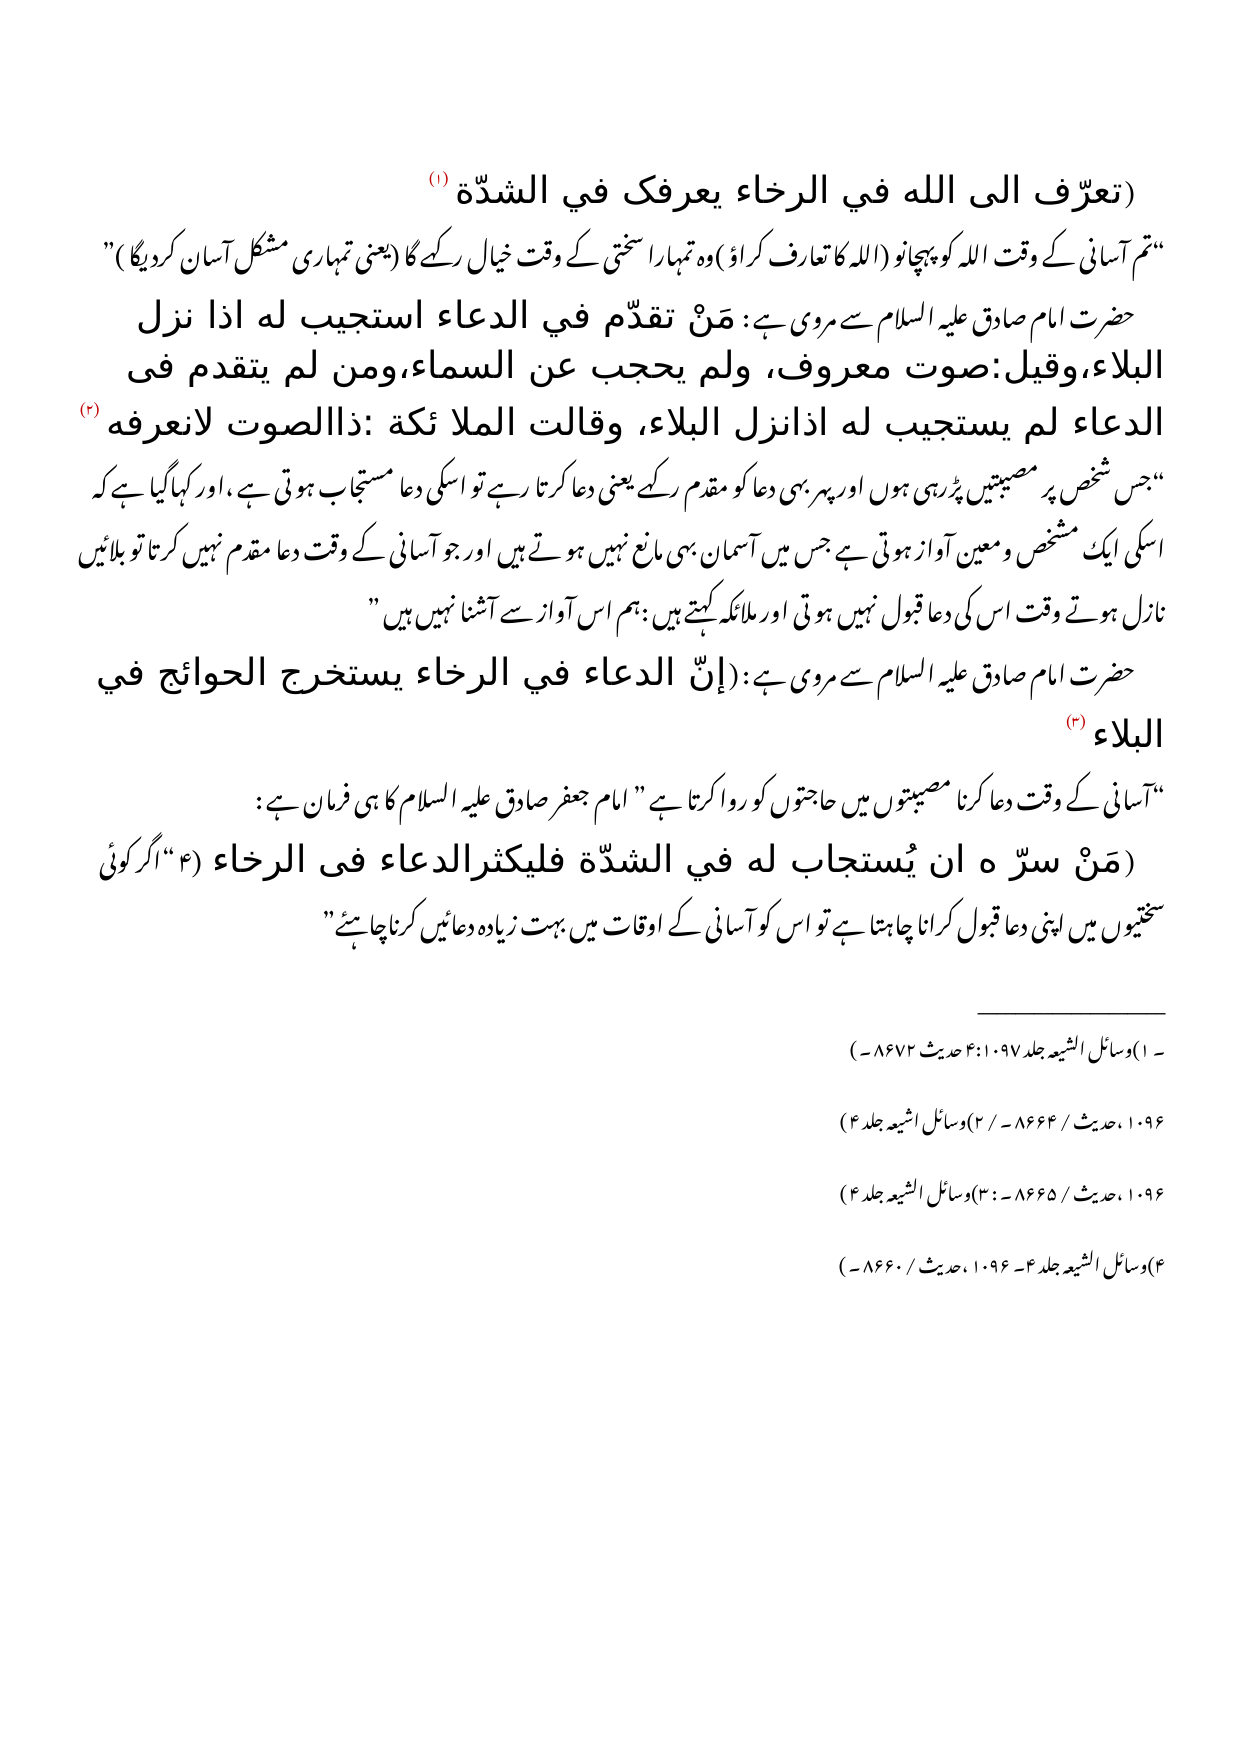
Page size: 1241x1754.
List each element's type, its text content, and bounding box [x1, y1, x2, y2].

text حضرت امام صادق عليہ السلام سے مروی ہے : مَنْ تقدّم في الدعاء استجيب له اذا نزل البلاء،وقيل:صوت معروف، ولم یحجب عن السماء،ومن لم یتقدم فی الدعاء لم یستجيب له اذانزل البلاء، وقالت الملا ئکة :ذاالصوت لانعرفه (٢) “جس شخص پر مصيبتيں پڑرہی ہوں اور پهر بهی دعا کو مقدم رکهے یعنی دعا کر تا رہے تو اسکی دعا مستجاب ہو تی ہے ،اور کہاگيا ہے کہ اسکی ایک مشخص ومعين آواز ہو تی ہے جس ميں آسمان بهی مانع نہيں ہو تے ہيں اور جو آسانی کے وقت دعا مقدم نہيں کر تا تو بلائيں نازل ہوتے وقت اس کی دعا قبول نہيں ہو تی اور ملائکہ کہتے ہيں :ہم اس آواز سے آشنا نہيں ہيں ” [75, 281, 1165, 637]
text حضرت امام صادق عليہ السلام سے مروی ہے : ( إنّ الدعاء في الرخاء یستخرج الحوائج في البلاء (٣) “آسانی کے وقت دعا کرنا مصيبتوں ميں حاجتوں کو روا کرتا ہے ” امام جعفر صادق عليہ السلام کا ہی فرمان ہے : [75, 637, 1165, 825]
text ____________________ ۔ ١)وسائل الشيعہ جلد ۴:١٠٩٧ حدیث ٨۶٧٢ ۔ ) [75, 975, 1165, 1069]
text ١٠٩۶ ،حدیث / ٨۶۶۴ ۔ / ٢)وسائل اشيعہ جلد ۴ ) [75, 1094, 1165, 1141]
text ۴)وسائل الشيعہ جلد ۴۔ ١٠٩۶ ،حدیث / ٨۶۶٠ ۔ ) [75, 1237, 1165, 1284]
text ( تعرّف الی الله في الرخاء یعرفک في الشدّة (١) “تم آسانی کے وقت الله کو پہچانو (الله کا تعارف کراؤ )وہ تمہارا سختی کے وقت خيال رکهے گا (یعنی تمہاری مشکل آسان کردیگا )” [75, 156, 1165, 281]
text ١٠٩۶ ،حدیث / ٨۶۶۵ ۔ : ٣)وسائل الشيعہ جلد ۴ ) [75, 1166, 1165, 1212]
text ( مَنْ سرّ ه ان یُستجاب له في الشدّة فليکثرالدعاء فی الرخاء (۴ “اگر کوئی سختيوں ميں اپنی دعا قبول کرانا چاہتا ہے تو اس کو آسانی کے اوقات ميں بہت زیادہ دعائيں کرناچاہئے” [75, 825, 1165, 950]
